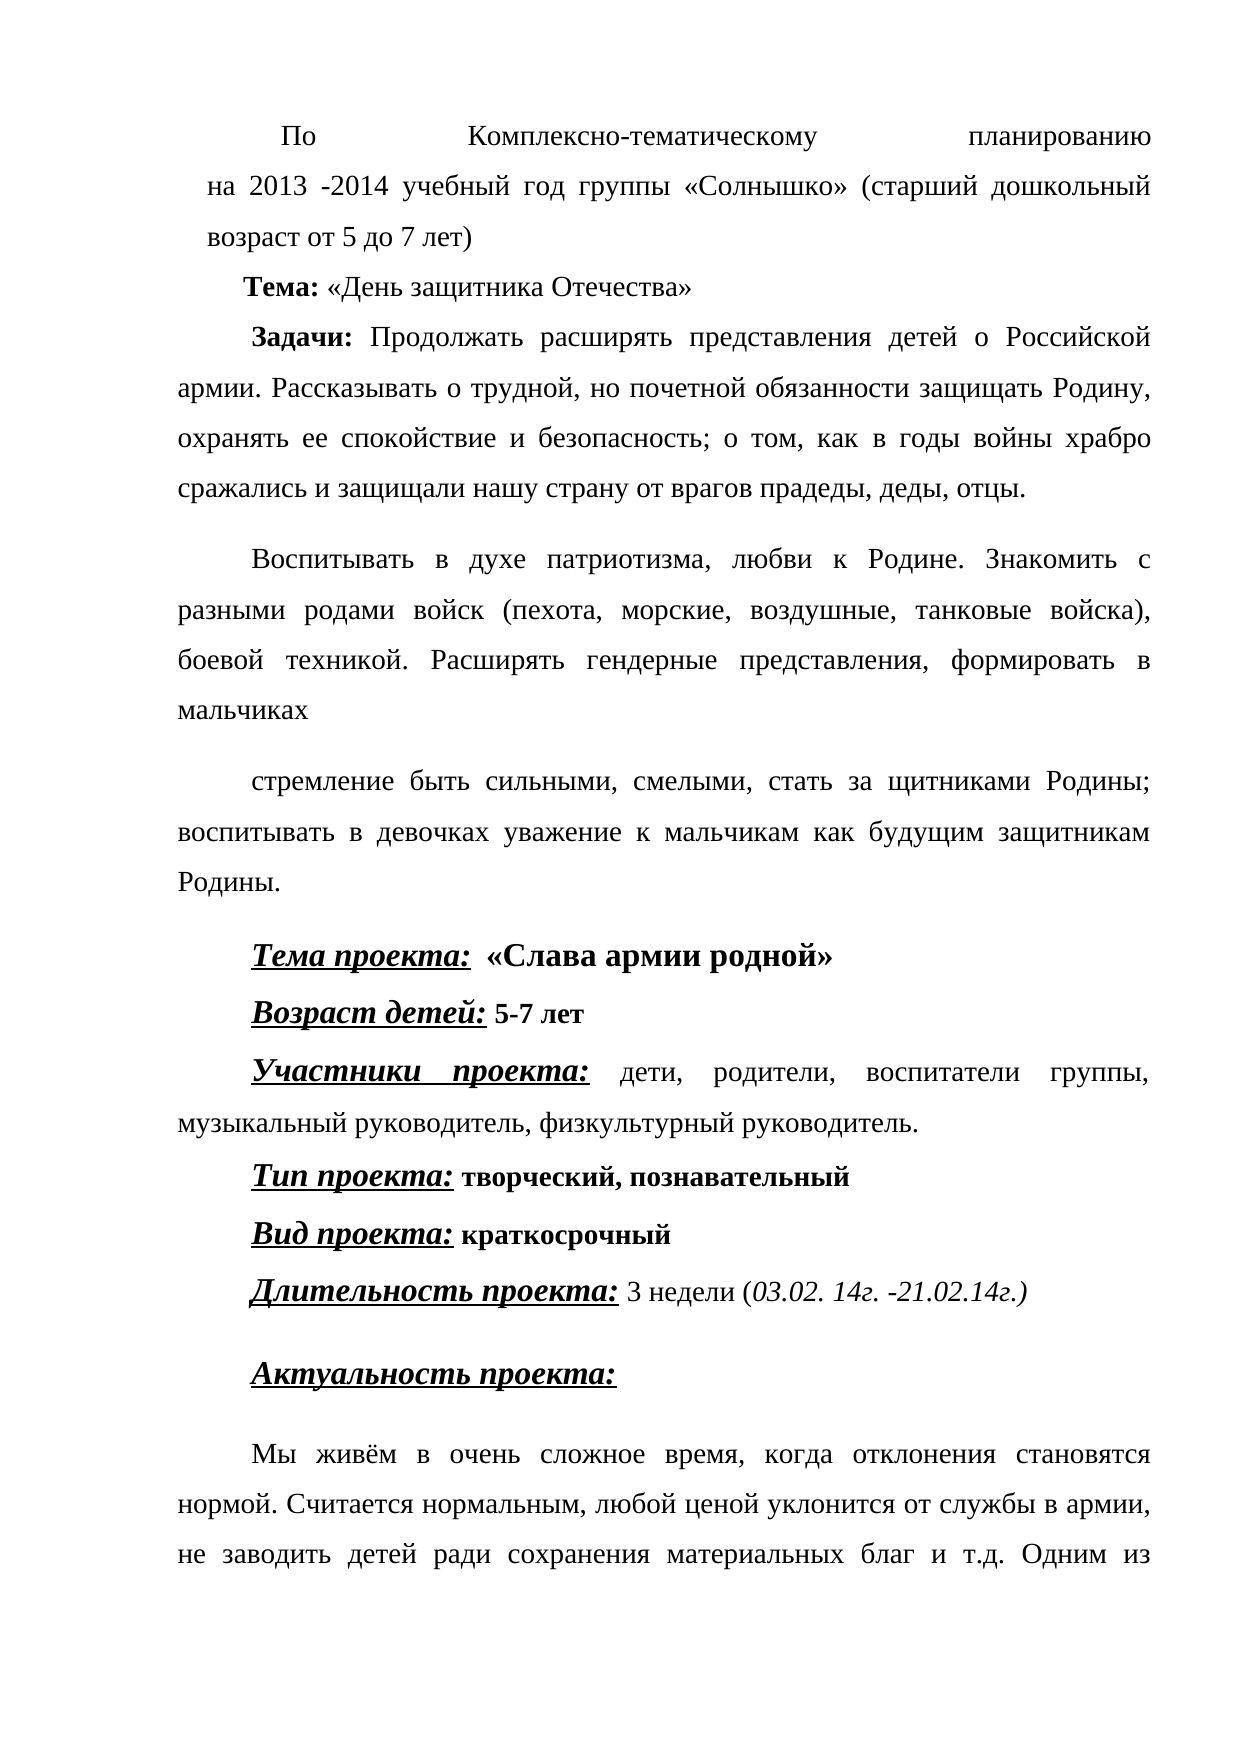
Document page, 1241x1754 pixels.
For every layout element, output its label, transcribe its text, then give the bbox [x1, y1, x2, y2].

text Задачи: Продолжать расширять представления детей о Российской армии. Рассказывать о трудной, но почетной обязанности защищать Родину, охранять ее спокойствие и безопасность; о том, как в годы войны храбро сражались и защищали нашу страну от врагов прадеды, деды, отцы. [177, 319, 1152, 504]
text Воспитывать в духе патриотизма, любви к Родине. Знакомить с разными родами войск (пехота, морские, воздушные, танковые войска), боевой техникой. Расширять гендерные представления, формировать в мальчиках [177, 541, 1152, 726]
text По Комплексно-тематическому планированию на 2013 -2014 учебный год группы «Солнышко» (старший дошкольный возраст от 5 до 7 лет) [207, 118, 1152, 252]
text Длительность проекта: 3 недели (03.02. 14г. -21.02.14г.) [177, 1271, 1152, 1309]
text Возраст детей: 5-7 лет [177, 993, 1149, 1031]
text Тема: «День защитника Отечества» [177, 269, 1152, 303]
text Участники проекта: дети, родители, воспитатели группы, музыкальный руководитель, физкультурный руководитель. [177, 1050, 1149, 1139]
text Актуальность проекта: [177, 1353, 1152, 1392]
text Тема проекта: «Слава армии родной» [177, 935, 1149, 974]
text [177, 1436, 1152, 1570]
text стремление быть сильными, смелыми, стать за щитниками Родины; воспитывать в девочках уважение к мальчикам как будущим защитникам Родины. [177, 763, 1152, 898]
text Вид проекта: краткосрочный [177, 1213, 1149, 1252]
text Тип проекта: творческий, познавательный [177, 1156, 1149, 1194]
